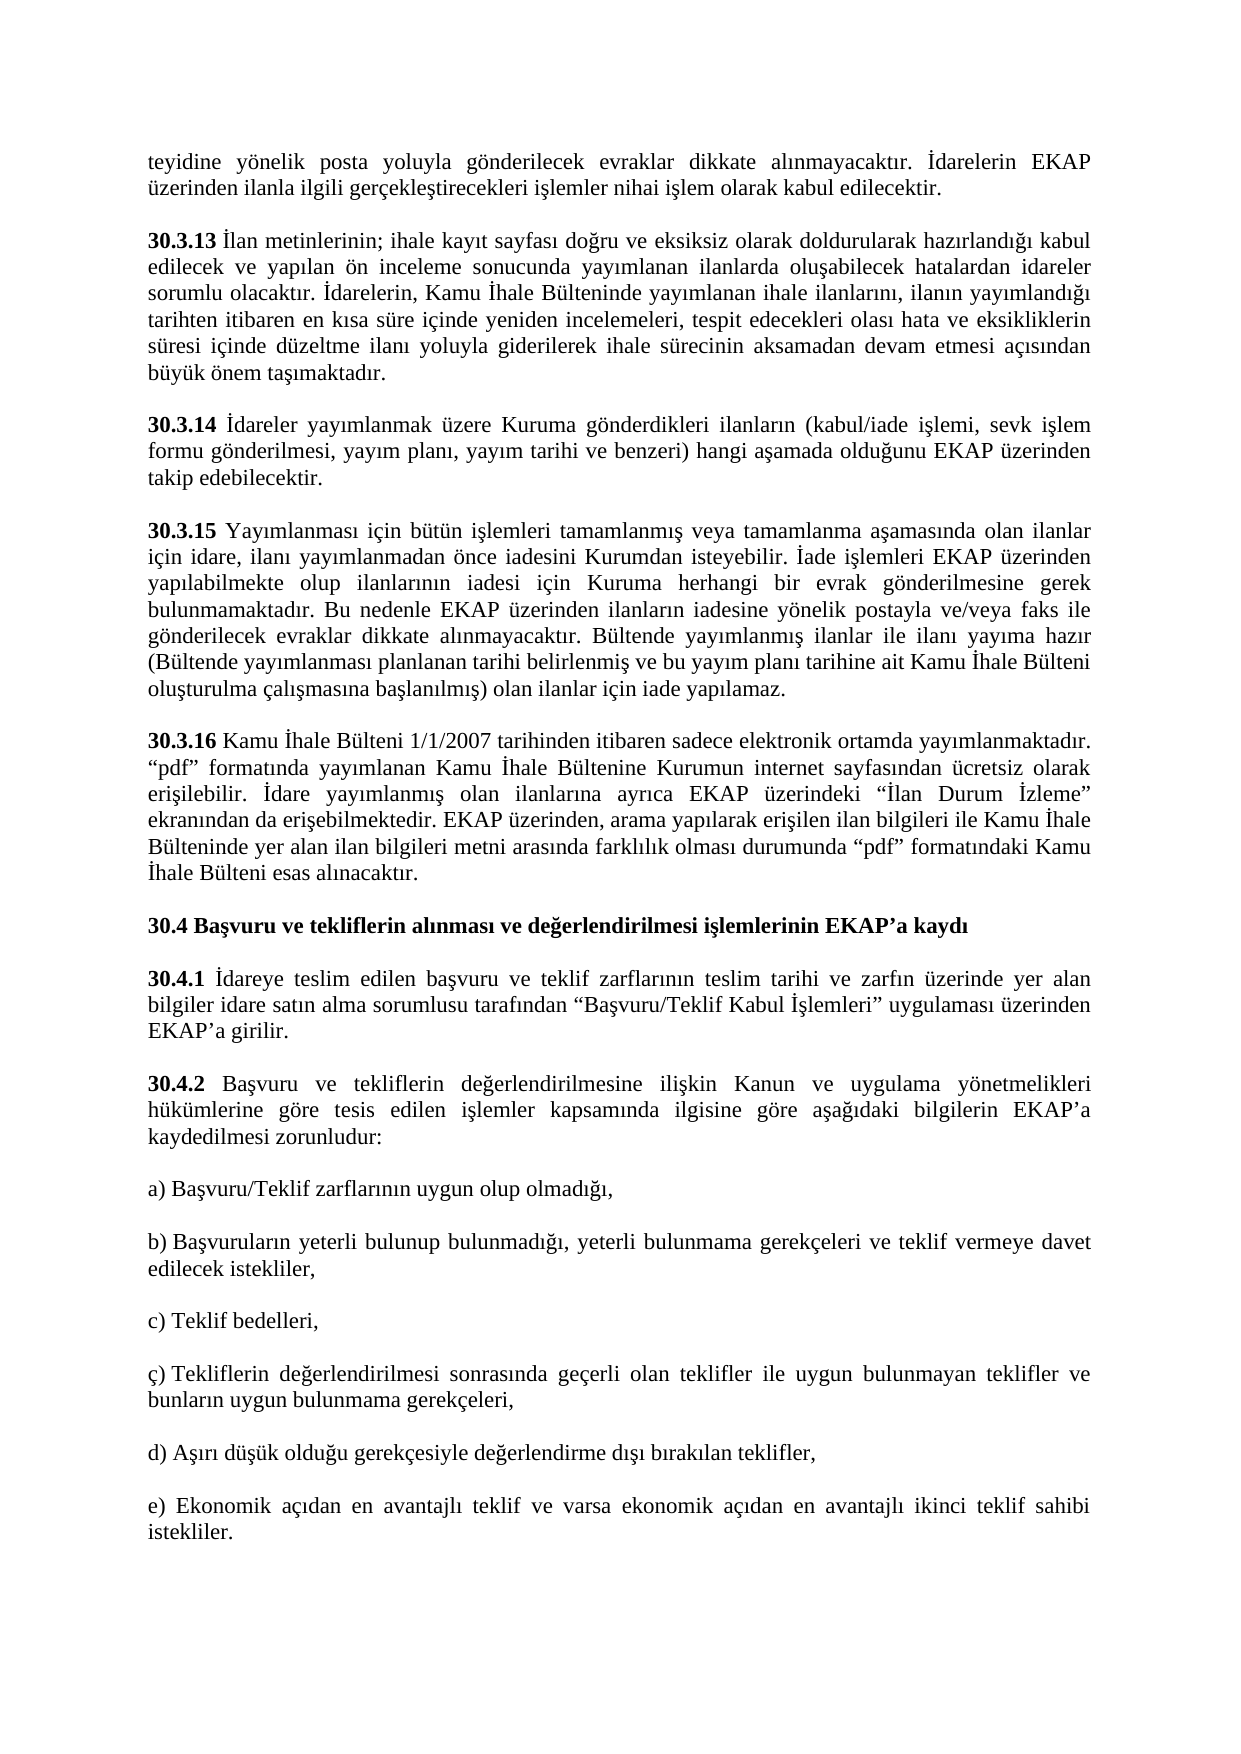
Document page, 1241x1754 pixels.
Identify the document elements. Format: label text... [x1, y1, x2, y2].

text c) Teklif bedelleri, [148, 1307, 1092, 1334]
text a) Başvuru/Teklif zarflarının uygun olup olmadığı, [148, 1176, 1092, 1202]
text d) Aşırı düşük olduğu gerekçesiyle değerlendirme dışı bırakılan teklifler, [148, 1439, 1092, 1465]
text e) Ekonomik açıdan en avantajlı teklif ve varsa ekonomik açıdan en avantajlı ikinci teklif sahibi istekliler. [148, 1492, 1092, 1544]
text 30.3.13 İlan metinlerinin; ihale kayıt sayfası doğru ve eksiksiz olarak doldurularak hazırlandığı kabul edilecek ve yapılan ön inceleme sonucunda yayımlanan ilanlarda oluşabilecek hatalardan idareler sorumlu olacaktır. İdarelerin, Kamu İhale Bülteninde yayımlanan ihale ilanlarını, ilanın yayımlandığı tarihten itibaren en kısa süre içinde yeniden incelemeleri, tespit edecekleri olası hata ve eksikliklerin süresi içinde düzeltme ilanı yoluyla giderilerek ihale sürecinin aksamadan devam etmesi açısından büyük önem taşımaktadır. [148, 227, 1092, 385]
text 30.4 Başvuru ve tekliflerin alınması ve değerlendirilmesi işlemlerinin EKAP’a kaydı [148, 912, 1092, 938]
text 30.3.15 Yayımlanması için bütün işlemleri tamamlanmış veya tamamlanma aşamasında olan ilanlar için idare, ilanı yayımlanmadan önce iadesini Kurumdan isteyebilir. İade işlemleri EKAP üzerinden yapılabilmekte olup ilanlarının iadesi için Kuruma herhangi bir evrak gönderilmesine gerek bulunmamaktadır. Bu nedenle EKAP üzerinden ilanların iadesine yönelik postayla ve/veya faks ile gönderilecek evraklar dikkate alınmayacaktır. Bültende yayımlanmış ilanlar ile ilanı yayıma hazır (Bültende yayımlanması planlanan tarihi belirlenmiş ve bu yayım planı tarihine ait Kamu İhale Bülteni oluşturulma çalışmasına başlanılmış) olan ilanlar için iade yapılamaz. [148, 517, 1092, 701]
text b) Başvuruların yeterli bulunup bulunmadığı, yeterli bulunmama gerekçeleri ve teklif vermeye davet edilecek istekliler, [148, 1228, 1092, 1281]
text 30.3.14 İdareler yayımlanmak üzere Kuruma gönderdikleri ilanların (kabul/iade işlemi, sevk işlem formu gönderilmesi, yayım planı, yayım tarihi ve benzeri) hangi aşamada olduğunu EKAP üzerinden takip edebilecektir. [148, 411, 1092, 490]
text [148, 148, 1092, 200]
text 30.4.2 Başvuru ve tekliflerin değerlendirilmesine ilişkin Kanun ve uygulama yönetmelikleri hükümlerine göre tesis edilen işlemler kapsamında ilgisine göre aşağıdaki bilgilerin EKAP’a kaydedilmesi zorunludur: [148, 1070, 1092, 1149]
text 30.4.1 İdareye teslim edilen başvuru ve teklif zarflarının teslim tarihi ve zarfın üzerinde yer alan bilgiler idare satın alma sorumlusu tarafından “Başvuru/Teklif Kabul İşlemleri” uygulaması üzerinden EKAP’a girilir. [148, 965, 1092, 1044]
text 30.3.16 Kamu İhale Bülteni 1/1/2007 tarihinden itibaren sadece elektronik ortamda yayımlanmaktadır. “pdf” formatında yayımlanan Kamu İhale Bültenine Kurumun internet sayfasından ücretsiz olarak erişilebilir. İdare yayımlanmış olan ilanlarına ayrıca EKAP üzerindeki “İlan Durum İzleme” ekranından da erişebilmektedir. EKAP üzerinden, arama yapılarak erişilen ilan bilgileri ile Kamu İhale Bülteninde yer alan ilan bilgileri metni arasında farklılık olması durumunda “pdf” formatındaki Kamu İhale Bülteni esas alınacaktır. [148, 727, 1092, 886]
text ç) Tekliflerin değerlendirilmesi sonrasında geçerli olan teklifler ile uygun bulunmayan teklifler ve bunların uygun bulunmama gerekçeleri, [148, 1360, 1092, 1413]
